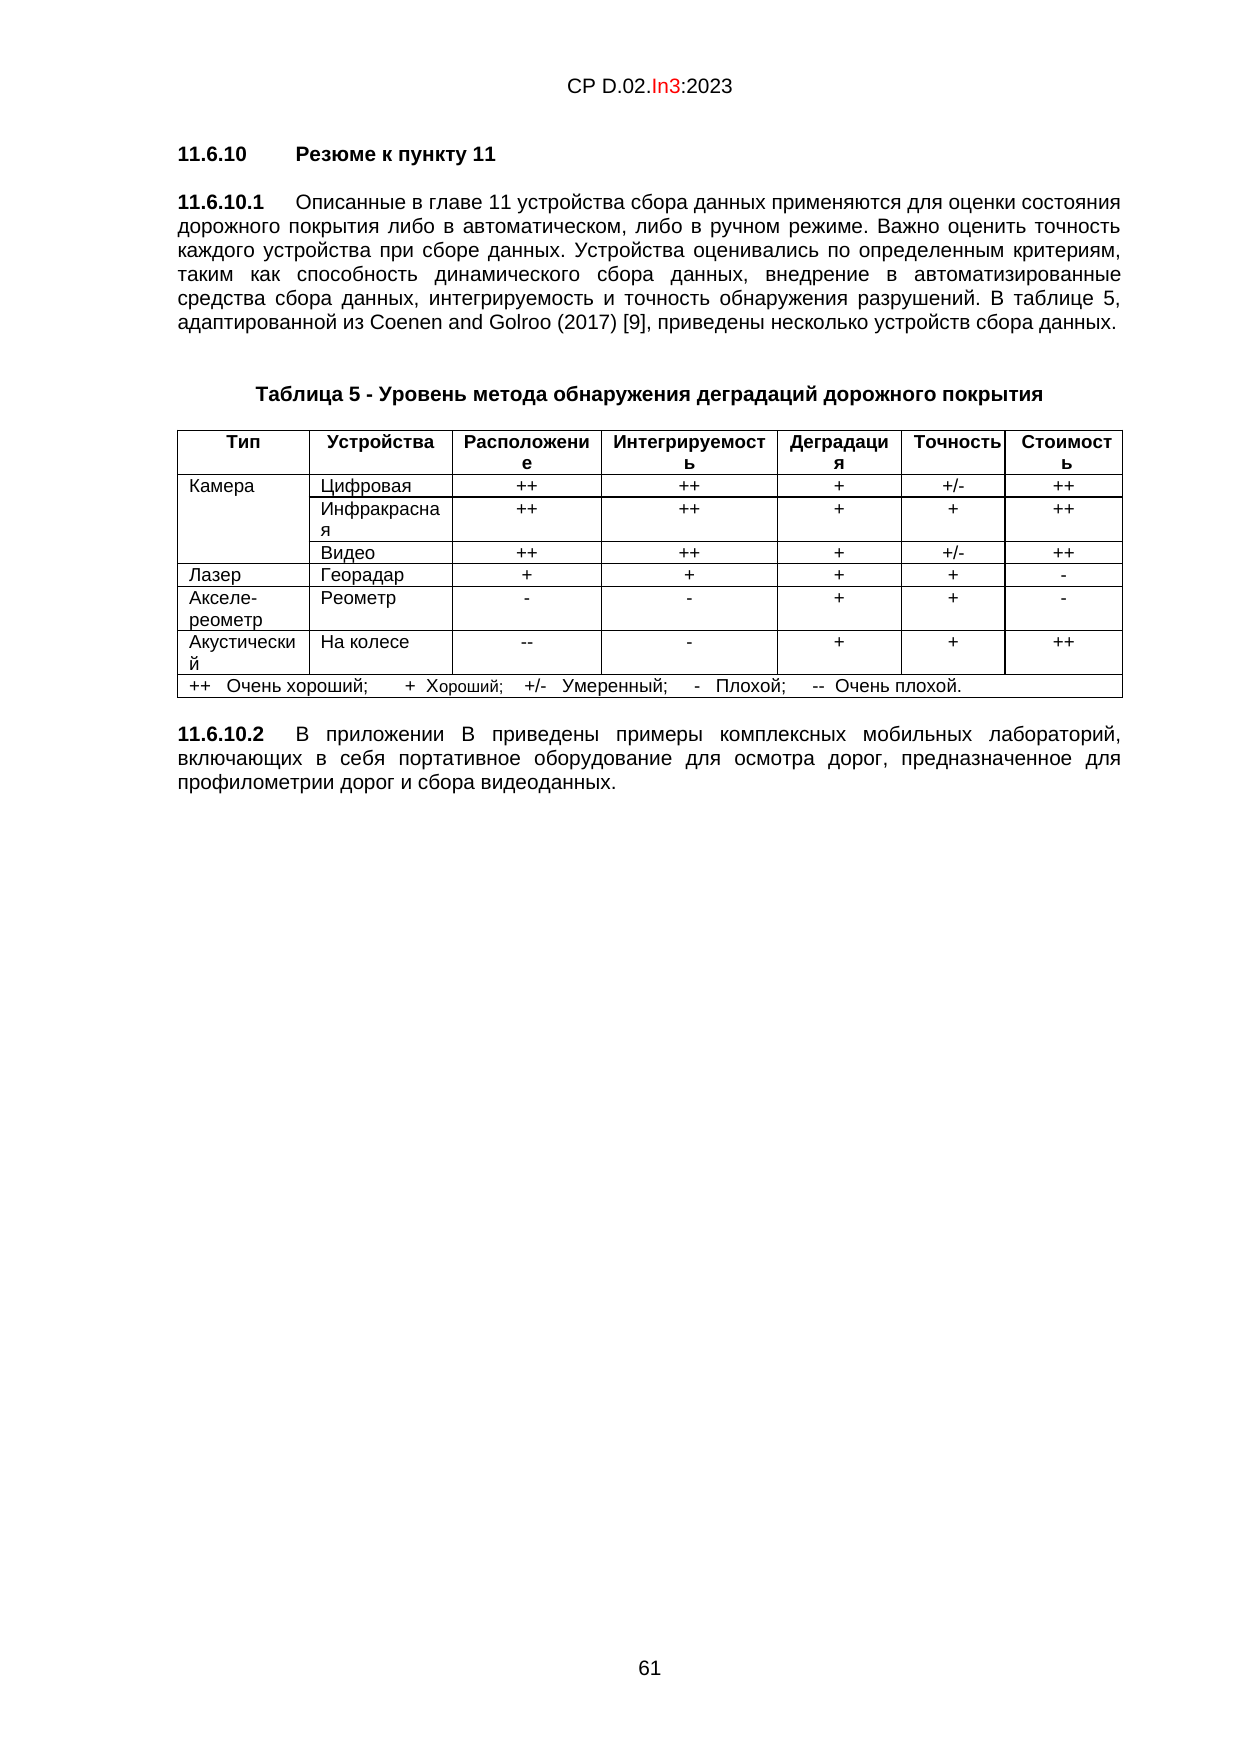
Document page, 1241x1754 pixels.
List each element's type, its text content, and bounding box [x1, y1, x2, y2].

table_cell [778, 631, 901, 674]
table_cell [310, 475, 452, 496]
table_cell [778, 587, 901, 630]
text 11.6.10.2 В приложении В приведены примеры комплексных мобильных лабораторий, включающих в себя портативное оборудование для осмотра дорог, предназначенное для профилометрии дорог и сбора видеоданных. [177, 722, 1122, 793]
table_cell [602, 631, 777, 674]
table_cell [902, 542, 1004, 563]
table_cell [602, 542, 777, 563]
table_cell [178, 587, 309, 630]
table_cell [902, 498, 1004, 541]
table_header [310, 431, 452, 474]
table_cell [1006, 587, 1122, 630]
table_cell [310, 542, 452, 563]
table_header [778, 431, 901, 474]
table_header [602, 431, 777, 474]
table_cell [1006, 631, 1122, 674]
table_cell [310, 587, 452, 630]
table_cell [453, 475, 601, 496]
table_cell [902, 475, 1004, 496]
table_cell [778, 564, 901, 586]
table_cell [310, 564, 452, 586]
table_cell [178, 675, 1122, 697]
text Таблица 5 - Уровень метода обнаружения деградаций дорожного покрытия [177, 382, 1122, 406]
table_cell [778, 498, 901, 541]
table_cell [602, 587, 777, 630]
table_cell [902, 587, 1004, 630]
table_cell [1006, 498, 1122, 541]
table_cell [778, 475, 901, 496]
text 11.6.10 Резюме к пункту 11 [177, 142, 1122, 166]
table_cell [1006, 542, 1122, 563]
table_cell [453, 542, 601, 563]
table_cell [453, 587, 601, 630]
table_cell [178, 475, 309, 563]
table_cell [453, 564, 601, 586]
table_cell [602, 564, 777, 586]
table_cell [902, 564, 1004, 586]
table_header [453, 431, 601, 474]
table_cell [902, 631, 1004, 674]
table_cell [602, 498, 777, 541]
text 11.6.10.1 Описанные в главе 11 устройства сбора данных применяются для оценки состояния дорожного покрытия либо в автоматическом, либо в ручном режиме. Важно оценить точность каждого устройства при сборе данных. Устройства оценивались по определенным критериям, таким как способность динамического сбора данных, внедрение в автоматизированные средства сбора данных, интегрируемость и точность обнаружения разрушений. В таблице 5, адаптированной из Coenen and Golroo (2017) [9], приведены несколько устройств сбора данных. [177, 190, 1122, 334]
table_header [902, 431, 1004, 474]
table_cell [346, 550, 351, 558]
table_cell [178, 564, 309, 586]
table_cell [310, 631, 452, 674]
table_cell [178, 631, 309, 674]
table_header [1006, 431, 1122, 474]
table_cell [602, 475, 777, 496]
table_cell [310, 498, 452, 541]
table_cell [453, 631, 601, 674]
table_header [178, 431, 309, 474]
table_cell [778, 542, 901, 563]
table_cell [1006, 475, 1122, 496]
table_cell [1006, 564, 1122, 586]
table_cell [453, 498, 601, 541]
